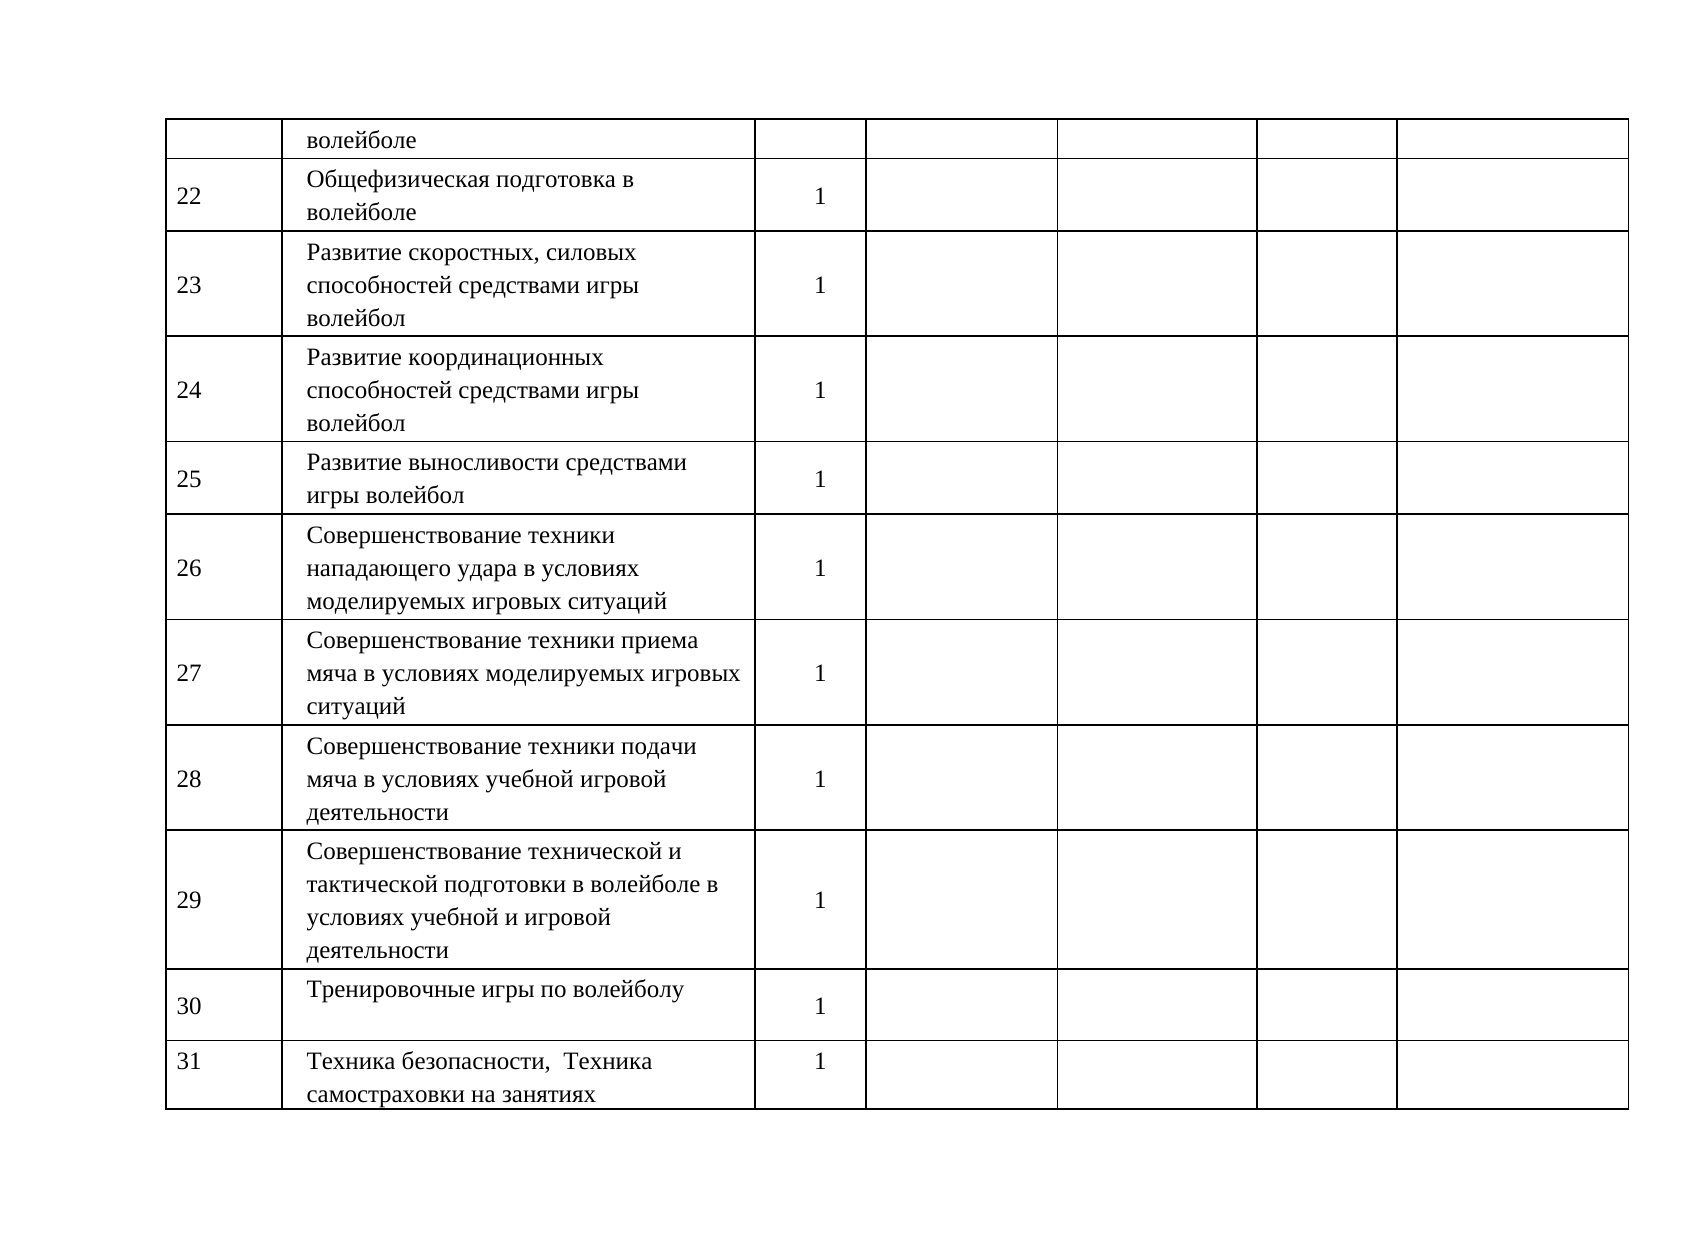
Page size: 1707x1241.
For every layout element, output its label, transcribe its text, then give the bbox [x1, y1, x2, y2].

table_cell [1258, 831, 1396, 968]
table_cell [1058, 970, 1256, 1039]
table_cell Тренировочные игры по волейболу [283, 970, 754, 1039]
table_cell 1 [756, 831, 865, 968]
table_cell [1398, 970, 1628, 1039]
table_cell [283, 120, 754, 157]
table_cell [1058, 831, 1256, 968]
table_cell 31 [167, 1041, 281, 1108]
table_cell [867, 620, 1057, 724]
table_cell [1258, 515, 1396, 618]
table_cell 25 [167, 442, 281, 513]
table_cell 29 [167, 831, 281, 968]
table_cell [1058, 515, 1256, 618]
table_cell [1398, 337, 1628, 441]
table_cell [1258, 620, 1396, 724]
table_cell [867, 1041, 1057, 1108]
table_cell 1 [756, 726, 865, 829]
table_cell [1398, 620, 1628, 724]
table_cell Развитие координационных способностей средствами игры волейбол [283, 337, 754, 441]
table_cell [867, 442, 1057, 513]
table_cell [867, 159, 1057, 230]
table_cell 1 [756, 442, 865, 513]
table_cell 22 [167, 159, 281, 230]
table_cell [1398, 442, 1628, 513]
table_cell [1058, 120, 1256, 157]
table_cell [1258, 232, 1396, 335]
table_cell [1398, 232, 1628, 335]
table_cell 23 [167, 232, 281, 335]
table_cell [1058, 620, 1256, 724]
table_cell Совершенствование техники подачи мяча в условиях учебной игровой деятельности [283, 726, 754, 829]
table_cell [1398, 831, 1628, 968]
table_cell [1398, 120, 1628, 157]
table_cell [1258, 120, 1396, 157]
table_cell [1058, 159, 1256, 230]
table_cell 1 [756, 1041, 865, 1108]
table_cell [1398, 1041, 1628, 1108]
table_cell 1 [756, 515, 865, 618]
table_cell 24 [167, 337, 281, 441]
table_cell 26 [167, 515, 281, 618]
table_cell [1398, 159, 1628, 230]
table_cell [1058, 442, 1256, 513]
table_cell 1 [756, 337, 865, 441]
table_cell Совершенствование технической и тактической подготовки в волейболе в условиях учебной и игровой деятельности [283, 831, 754, 968]
table_cell [867, 120, 1057, 157]
table_cell [867, 232, 1057, 335]
table_cell [1258, 970, 1396, 1039]
table_cell 21 [167, 120, 281, 157]
table_cell [867, 515, 1057, 618]
table_cell [1258, 159, 1396, 230]
table_cell 1 [756, 620, 865, 724]
table_cell Развитие выносливости средствами игры волейбол [283, 442, 754, 513]
table_cell 27 [167, 620, 281, 724]
table_cell [867, 337, 1057, 441]
table_cell 1 [756, 970, 865, 1039]
table_cell [1058, 337, 1256, 441]
table_cell Совершенствование техники приема мяча в условиях моделируемых игровых ситуаций [283, 620, 754, 724]
table_cell [1258, 726, 1396, 829]
table_cell [1058, 232, 1256, 335]
table_cell [867, 726, 1057, 829]
table_cell 1 [756, 120, 865, 157]
table_cell Совершенствование техники нападающего удара в условиях моделируемых игровых ситуаций [283, 515, 754, 618]
table_cell 30 [167, 970, 281, 1039]
table_cell Общефизическая подготовка в волейболе [283, 159, 754, 230]
table_cell [1258, 1041, 1396, 1108]
table_cell [867, 831, 1057, 968]
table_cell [283, 1041, 754, 1108]
table_cell [1258, 337, 1396, 441]
table_cell Развитие скоростных, силовых способностей средствами игры волейбол [283, 232, 754, 335]
table_cell [1058, 1041, 1256, 1108]
table_cell 28 [167, 726, 281, 829]
table_cell [1058, 726, 1256, 829]
table_cell [1258, 442, 1396, 513]
table_cell [867, 970, 1057, 1039]
table_cell 1 [756, 232, 865, 335]
table_cell [1398, 726, 1628, 829]
table_cell 1 [756, 159, 865, 230]
table_cell [1398, 515, 1628, 618]
